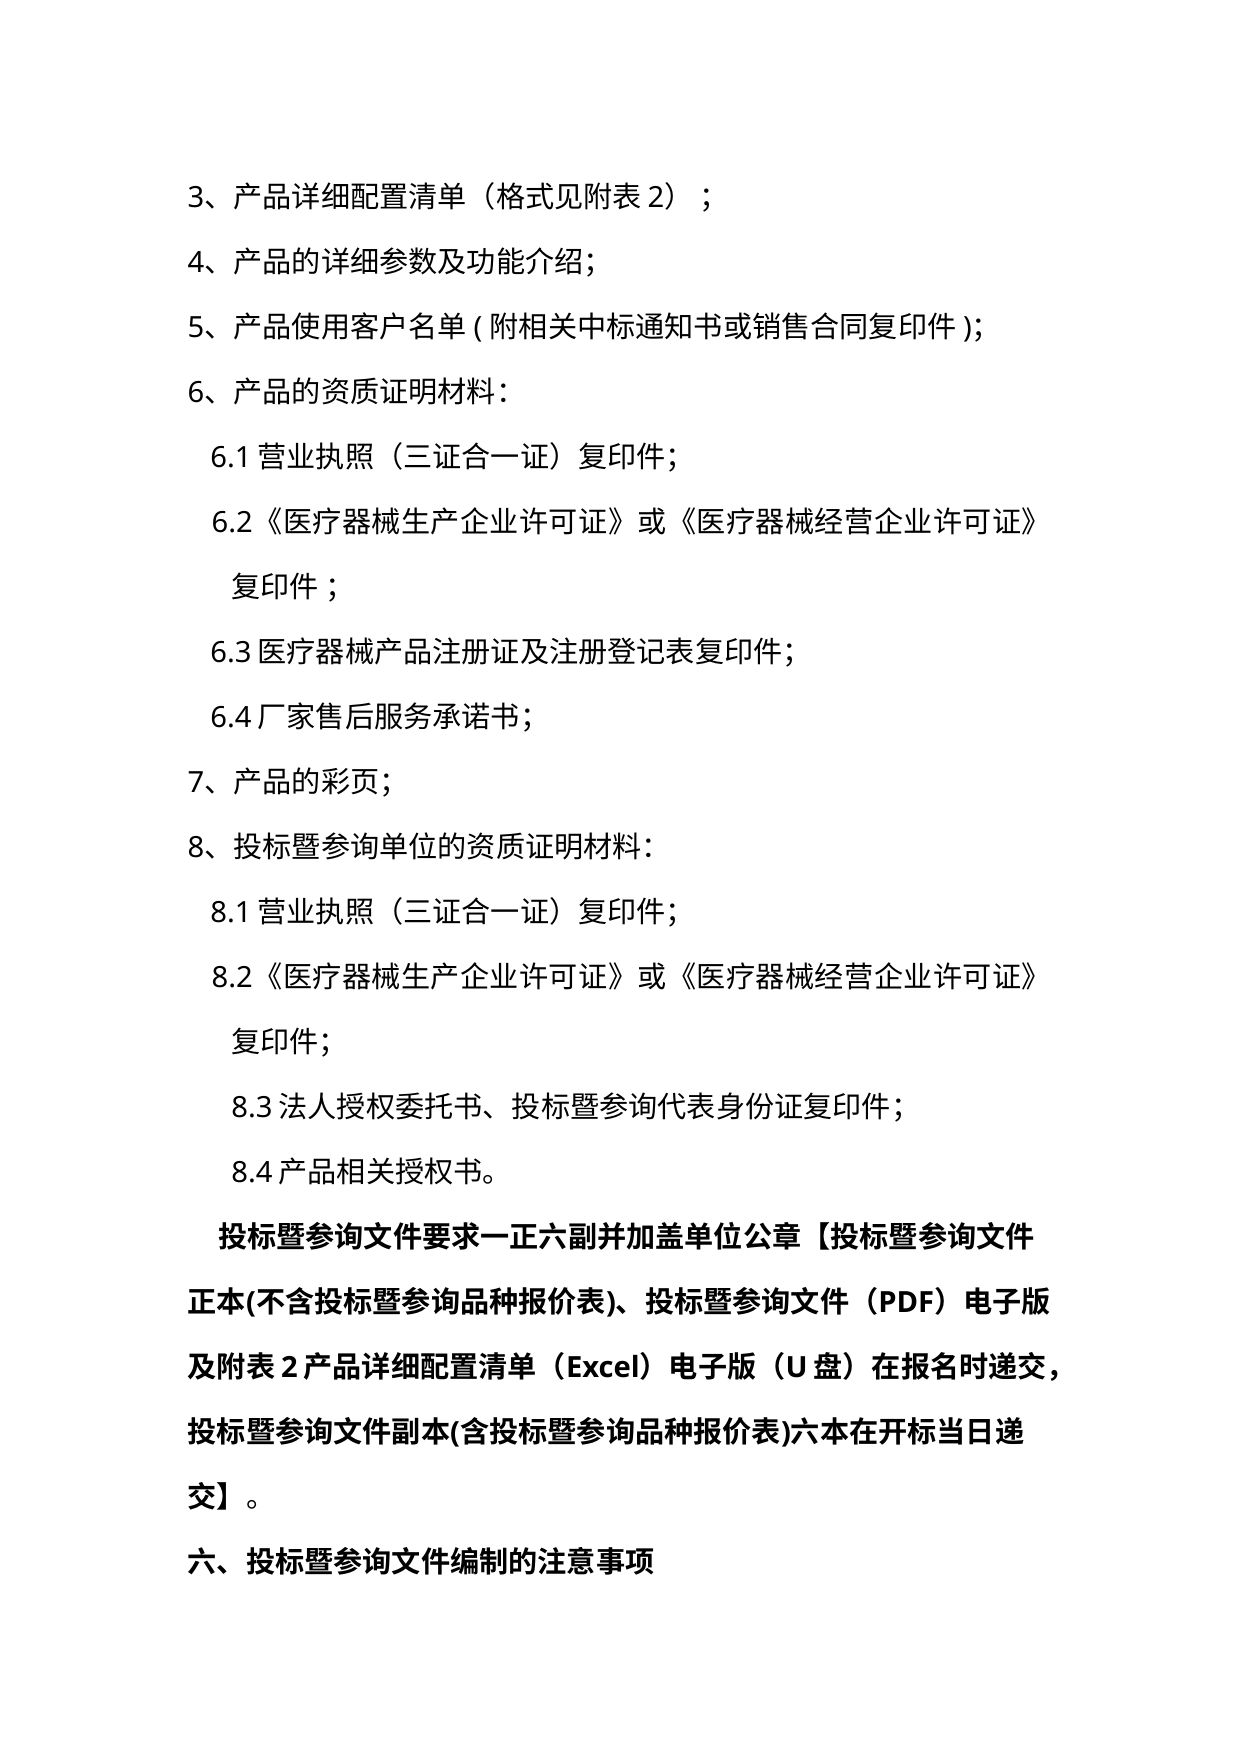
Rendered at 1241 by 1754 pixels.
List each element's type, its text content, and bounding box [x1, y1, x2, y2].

text 8.3法人授权委托书、投标暨参询代表身份证复印件； [187, 1072, 1053, 1137]
text 8.4产品相关授权书。 [187, 1137, 1053, 1202]
text 3、产品详细配置清单（格式见附表2） ； [187, 162, 1053, 227]
text 6.4厂家售后服务承诺书； [187, 682, 1053, 747]
text 6、产品的资质证明材料： [187, 357, 1053, 422]
text 8.1营业执照（三证合一证）复印件； [187, 877, 1053, 942]
text 8.2《医疗器械生产企业许可证》或《医疗器械经营企业许可证》复印件； [187, 942, 1053, 1072]
text 7、产品的彩页； [187, 747, 1053, 812]
text 5、产品使用客户名单 ( 附相关中标通知书或销售合同复印件 )； [187, 292, 1053, 357]
text 8、投标暨参询单位的资质证明材料： [187, 812, 1053, 877]
text 6.2《医疗器械生产企业许可证》或《医疗器械经营企业许可证》复印件 ； [187, 487, 1053, 617]
text 六、投标暨参询文件编制的注意事项 [187, 1527, 1053, 1592]
text 投标暨参询文件要求一正六副并加盖单位公章【投标暨参询文件正本(不含投标暨参询品种报价表)、投标暨参询文件（PDF）电子版及附表2产品详细配置清单（Excel）电子版（U盘）在报名时递交，投标暨参询文件副本(含投标暨参询品种报价表)六本在开标当日递交】。 [187, 1202, 1053, 1527]
text 4、产品的详细参数及功能介绍； [187, 227, 1053, 292]
text 6.3医疗器械产品注册证及注册登记表复印件； [187, 617, 1053, 682]
text 6.1营业执照（三证合一证）复印件； [187, 422, 1053, 487]
